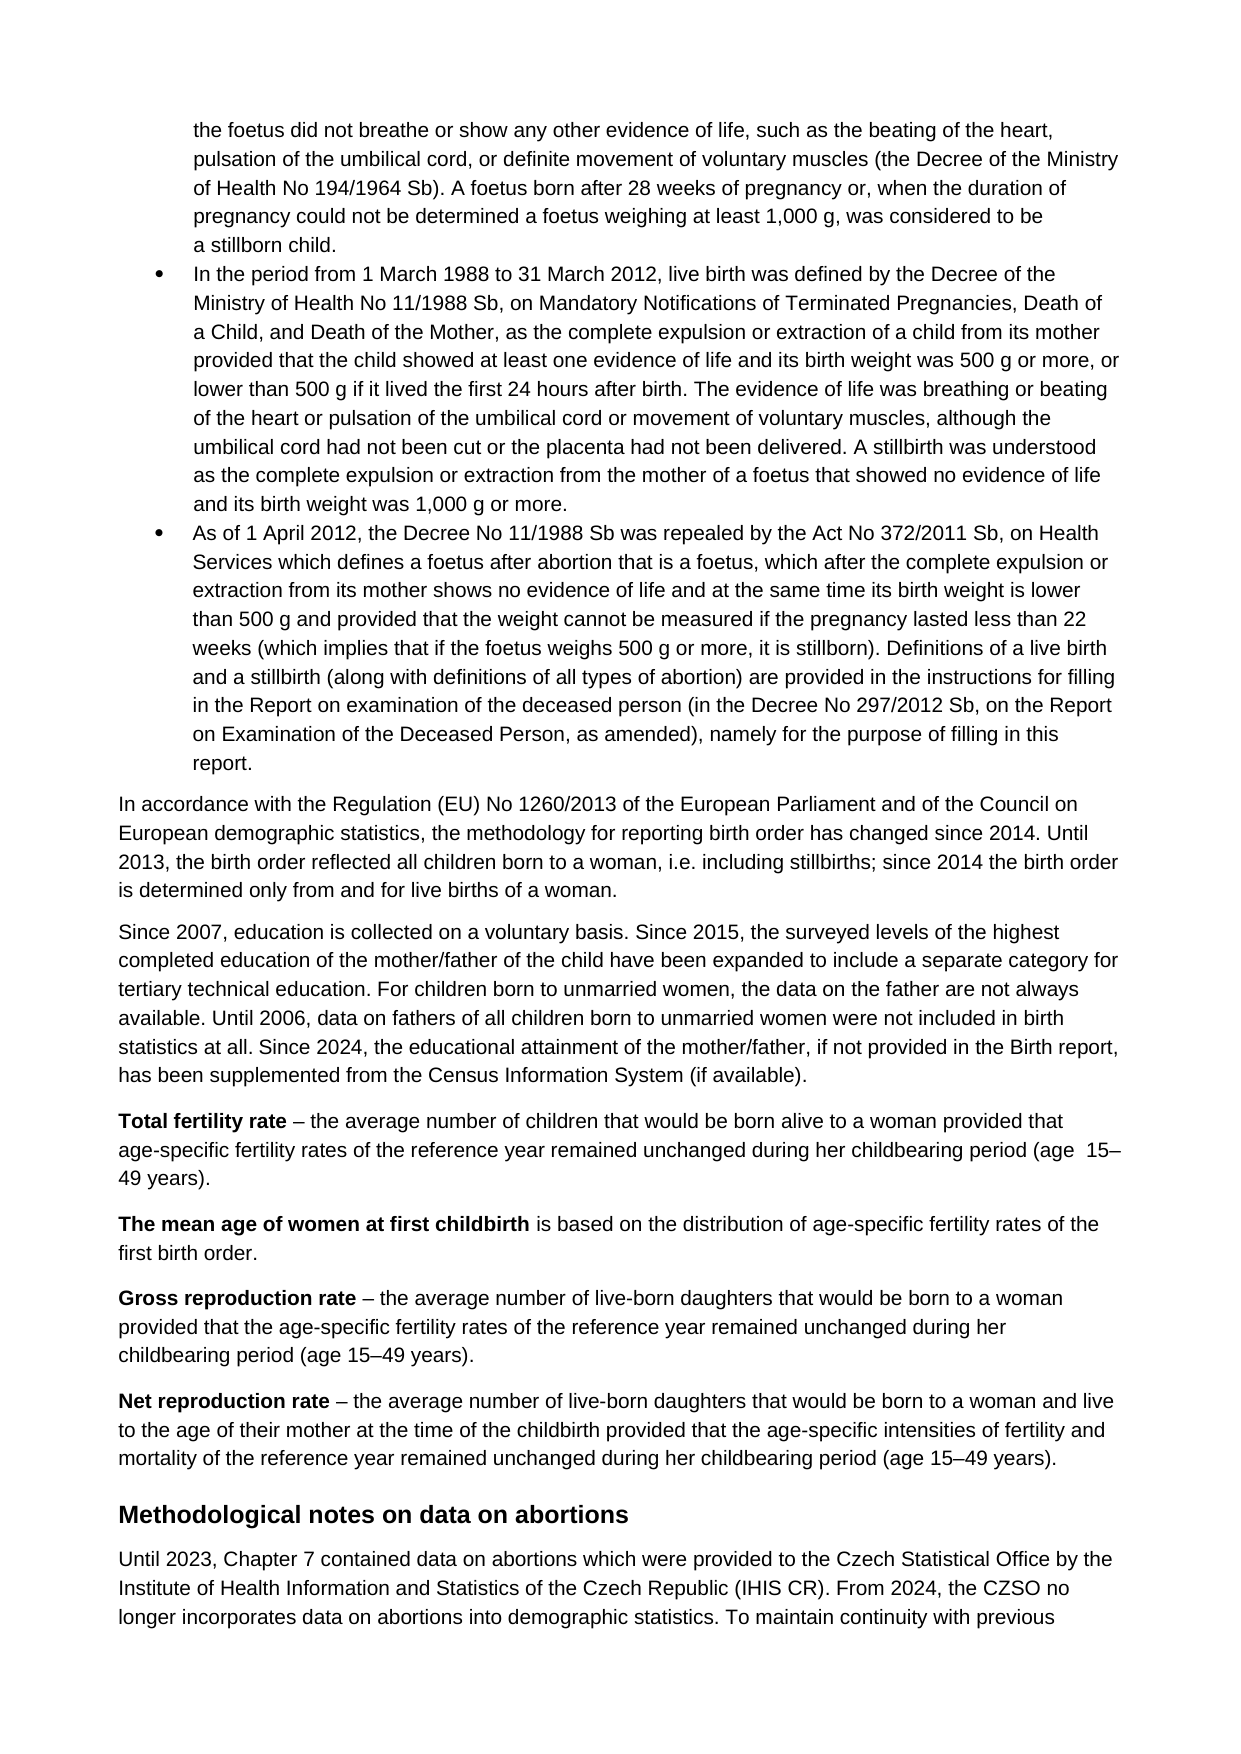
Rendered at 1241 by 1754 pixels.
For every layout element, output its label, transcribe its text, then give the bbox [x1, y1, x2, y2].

text The mean age of women at first childbirth is based on the distribution of age-specific fertility rates of the first birth order. [118, 1212, 1122, 1264]
text Methodological notes on data on abortions [118, 1500, 1122, 1529]
list In the period from 1 March 1988 to 31 March 2012, live birth was defined by the Decree of the Ministry of Health No 11/1988 Sb, on Mandatory Notifications of Terminated Pregnancies, Death of a Child, and Death of the Mother, as the complete expulsion or extraction of a child from its mother provided that the child showed at least one evidence of life and its birth weight was 500 g or more, or lower than 500 g if it lived the first 24 hours after birth. The evidence of life was breathing or beating of the heart or pulsation of the umbilical cord or movement of voluntary muscles, although the umbilical cord had not been cut or the placenta had not been delivered. A stillbirth was understood as the complete expulsion or extraction from the mother of a foetus that showed no evidence of life and its birth weight was 1,000 g or more. [156, 262, 1122, 516]
text In accordance with the Regulation (EU) No 1260/2013 of the European Parliament and of the Council on European demographic statistics, the methodology for reporting birth order has changed since 2014. Until 2013, the birth order reflected all children born to a woman, i.e. including stillbirths; since 2014 the birth order is determined only from and for live births of a woman. [118, 792, 1122, 902]
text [118, 1547, 1122, 1628]
text Net reproduction rate – the average number of live-born daughters that would be born to a woman and live to the age of their mother at the time of the childbirth provided that the age-specific intensities of fertility and mortality of the reference year remained unchanged during her childbearing period (age 15–49 years). [118, 1389, 1122, 1470]
list As of 1 April 2012, the Decree No 11/1988 Sb was repealed by the Act No 372/2011 Sb, on Health Services which defines a foetus after abortion that is a foetus, which after the complete expulsion or extraction from its mother shows no evidence of life and at the same time its birth weight is lower than 500 g and provided that the weight cannot be measured if the pregnancy lasted less than 22 weeks (which implies that if the foetus weighs 500 g or more, it is stillborn). Definitions of a live birth and a stillbirth (along with definitions of all types of abortion) are provided in the instructions for filling in the Report on examination of the deceased person (in the Decree No 297/2012 Sb, on the Report on Examination of the Deceased Person, as amended), namely for the purpose of filling in this report. [155, 521, 1122, 775]
text Gross reproduction rate – the average number of live-born daughters that would be born to a woman provided that the age-specific fertility rates of the reference year remained unchanged during her childbearing period (age 15–49 years). [118, 1286, 1122, 1367]
text Total fertility rate – the average number of children that would be born alive to a woman provided that age-specific fertility rates of the reference year remained unchanged during her childbearing period (age 15–49 years). [118, 1109, 1122, 1190]
text Since 2007, education is collected on a voluntary basis. Since 2015, the surveyed levels of the highest completed education of the mother/father of the child have been expanded to include a separate category for tertiary technical education. For children born to unmarried women, the data on the father are not always available. Until 2006, data on fathers of all children born to unmarried women were not included in birth statistics at all. Since 2024, the educational attainment of the mother/father, if not provided in the Birth report, has been supplemented from the Census Information System (if available). [118, 919, 1122, 1087]
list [156, 118, 1122, 257]
